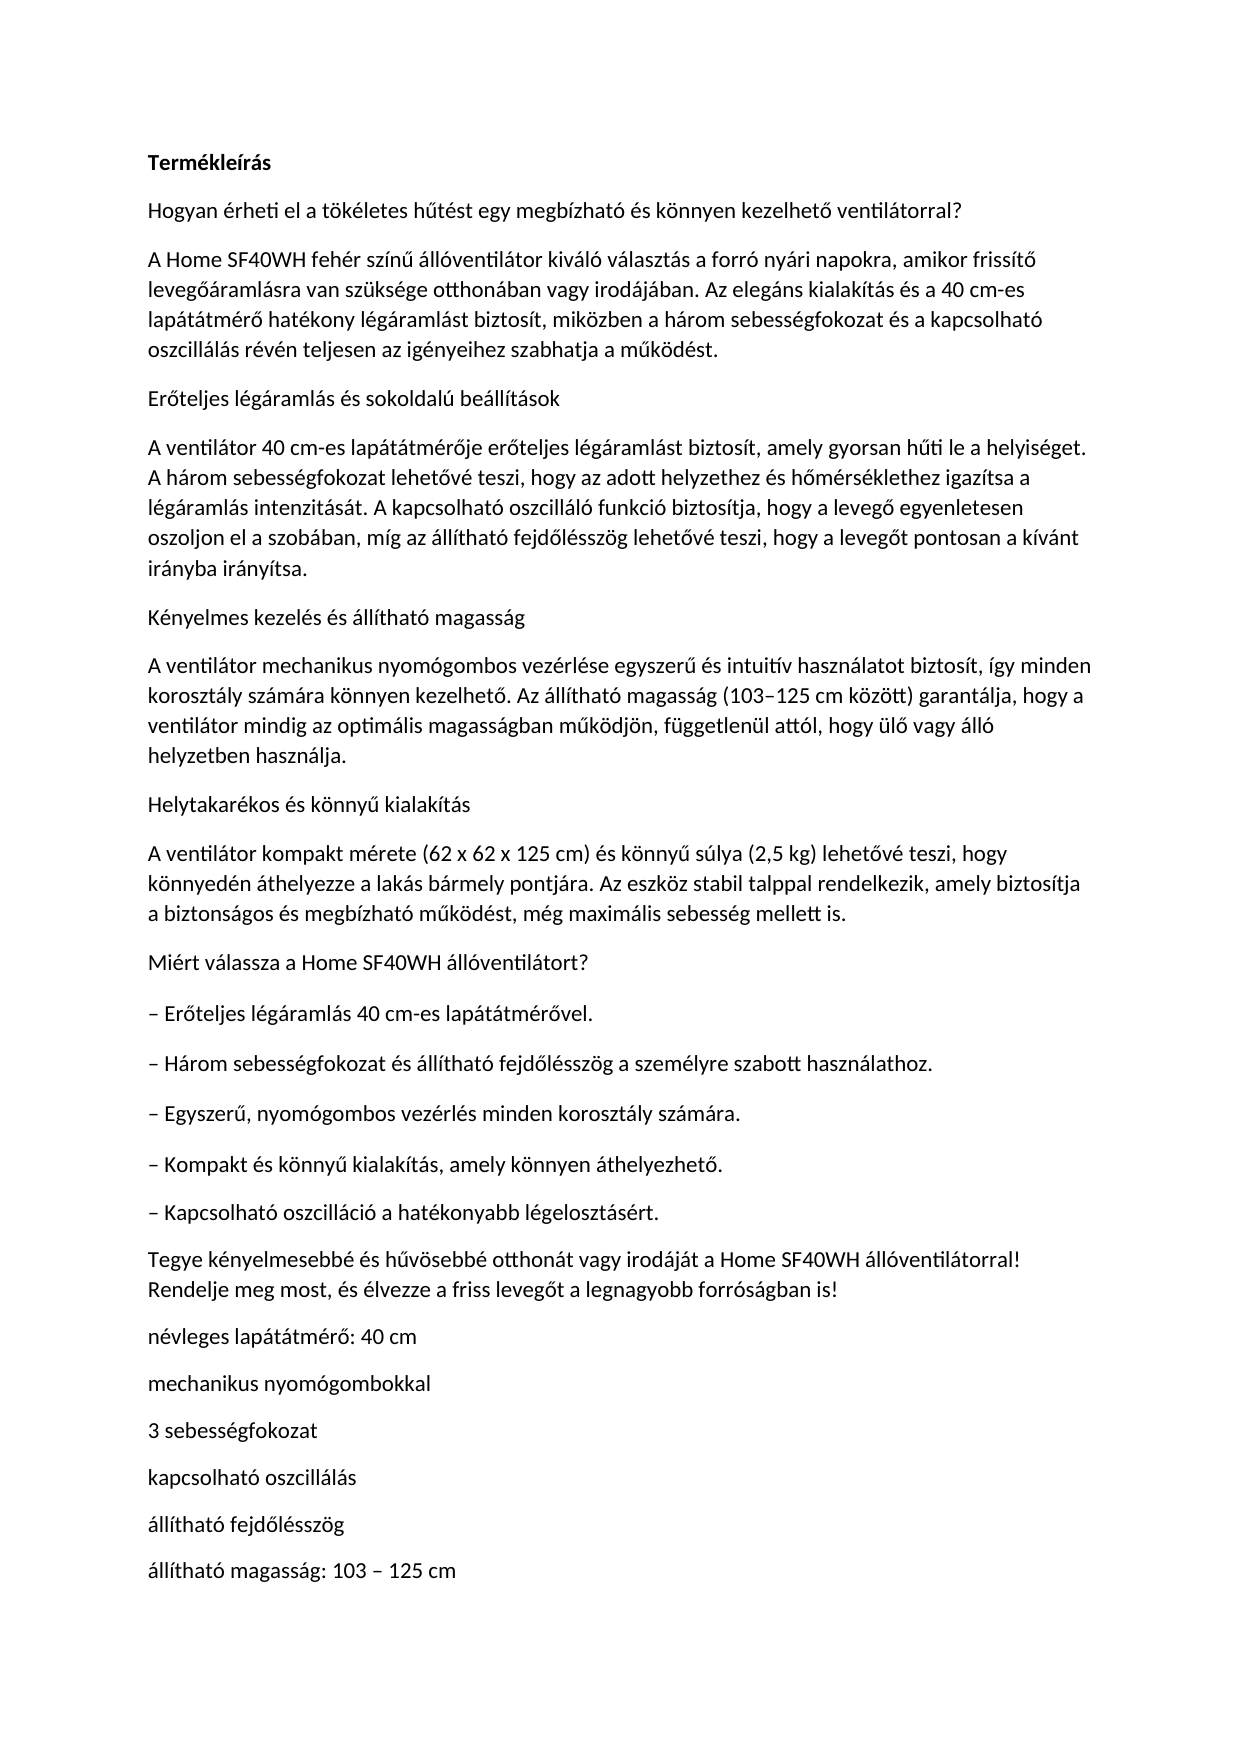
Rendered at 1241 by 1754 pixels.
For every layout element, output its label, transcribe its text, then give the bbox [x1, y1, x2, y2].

text – Kapcsolható oszcilláció a hatékonyabb légelosztásért. [148, 1198, 1093, 1226]
text állítható magasság: 103 – 125 cm [148, 1557, 1093, 1584]
text A Home SF40WH fehér színű állóventilátor kiváló választás a forró nyári napokra, amikor frissítő levegőáramlásra van szüksége otthonában vagy irodájában. Az elegáns kialakítás és a 40 cm-es lapátátmérő hatékony légáramlást biztosít, miközben a három sebességfokozat és a kapcsolható oszcillálás révén teljesen az igényeihez szabhatja a működést. [148, 245, 1093, 363]
text – Három sebességfokozat és állítható fejdőlésszög a személyre szabott használathoz. [148, 1047, 1093, 1078]
text mechanikus nyomógombokkal [148, 1369, 1093, 1397]
text Kényelmes kezelés és állítható magasság [148, 601, 1093, 632]
text Termékleírás [148, 148, 1093, 176]
text Tegye kényelmesebbé és hűvösebbé otthonát vagy irodáját a Home SF40WH állóventilátorral! Rendelje meg most, és élvezze a friss levegőt a legnagyobb forróságban is! [148, 1245, 1093, 1303]
text Hogyan érheti el a tökéletes hűtést egy megbízható és könnyen kezelhető ventilátorral? [148, 194, 1093, 226]
text névleges lapátátmérő: 40 cm [148, 1322, 1093, 1350]
text Helytakarékos és könnyű kialakítás [148, 788, 1093, 820]
text – Kompakt és könnyű kialakítás, amely könnyen áthelyezhető. [148, 1148, 1093, 1179]
text Miért válassza a Home SF40WH állóventilátort? [148, 946, 1093, 977]
text 3 sebességfokozat [148, 1416, 1093, 1444]
text Erőteljes légáramlás és sokoldalú beállítások [148, 382, 1093, 414]
text állítható fejdőlésszög [148, 1510, 1093, 1538]
text A ventilátor 40 cm-es lapátátmérője erőteljes légáramlást biztosít, amely gyorsan hűti le a helyiséget. A három sebességfokozat lehetővé teszi, hogy az adott helyzethez és hőmérséklethez igazítsa a légáramlás intenzitását. A kapcsolható oszcilláló funkció biztosítja, hogy a levegő egyenletesen oszoljon el a szobában, míg az állítható fejdőlésszög lehetővé teszi, hogy a levegőt pontosan a kívánt irányba irányítsa. [148, 433, 1093, 582]
text – Erőteljes légáramlás 40 cm-es lapátátmérővel. [148, 997, 1093, 1028]
text – Egyszerű, nyomógombos vezérlés minden korosztály számára. [148, 1097, 1093, 1129]
text kapcsolható oszcillálás [148, 1463, 1093, 1491]
text A ventilátor kompakt mérete (62 x 62 x 125 cm) és könnyű súlya (2,5 kg) lehetővé teszi, hogy könnyedén áthelyezze a lakás bármely pontjára. Az eszköz stabil talppal rendelkezik, amely biztosítja a biztonságos és megbízható működést, még maximális sebesség mellett is. [148, 839, 1093, 927]
text A ventilátor mechanikus nyomógombos vezérlése egyszerű és intuitív használatot biztosít, így minden korosztály számára könnyen kezelhető. Az állítható magasság (103–125 cm között) garantálja, hogy a ventilátor mindig az optimális magasságban működjön, függetlenül attól, hogy ülő vagy álló helyzetben használja. [148, 651, 1093, 769]
